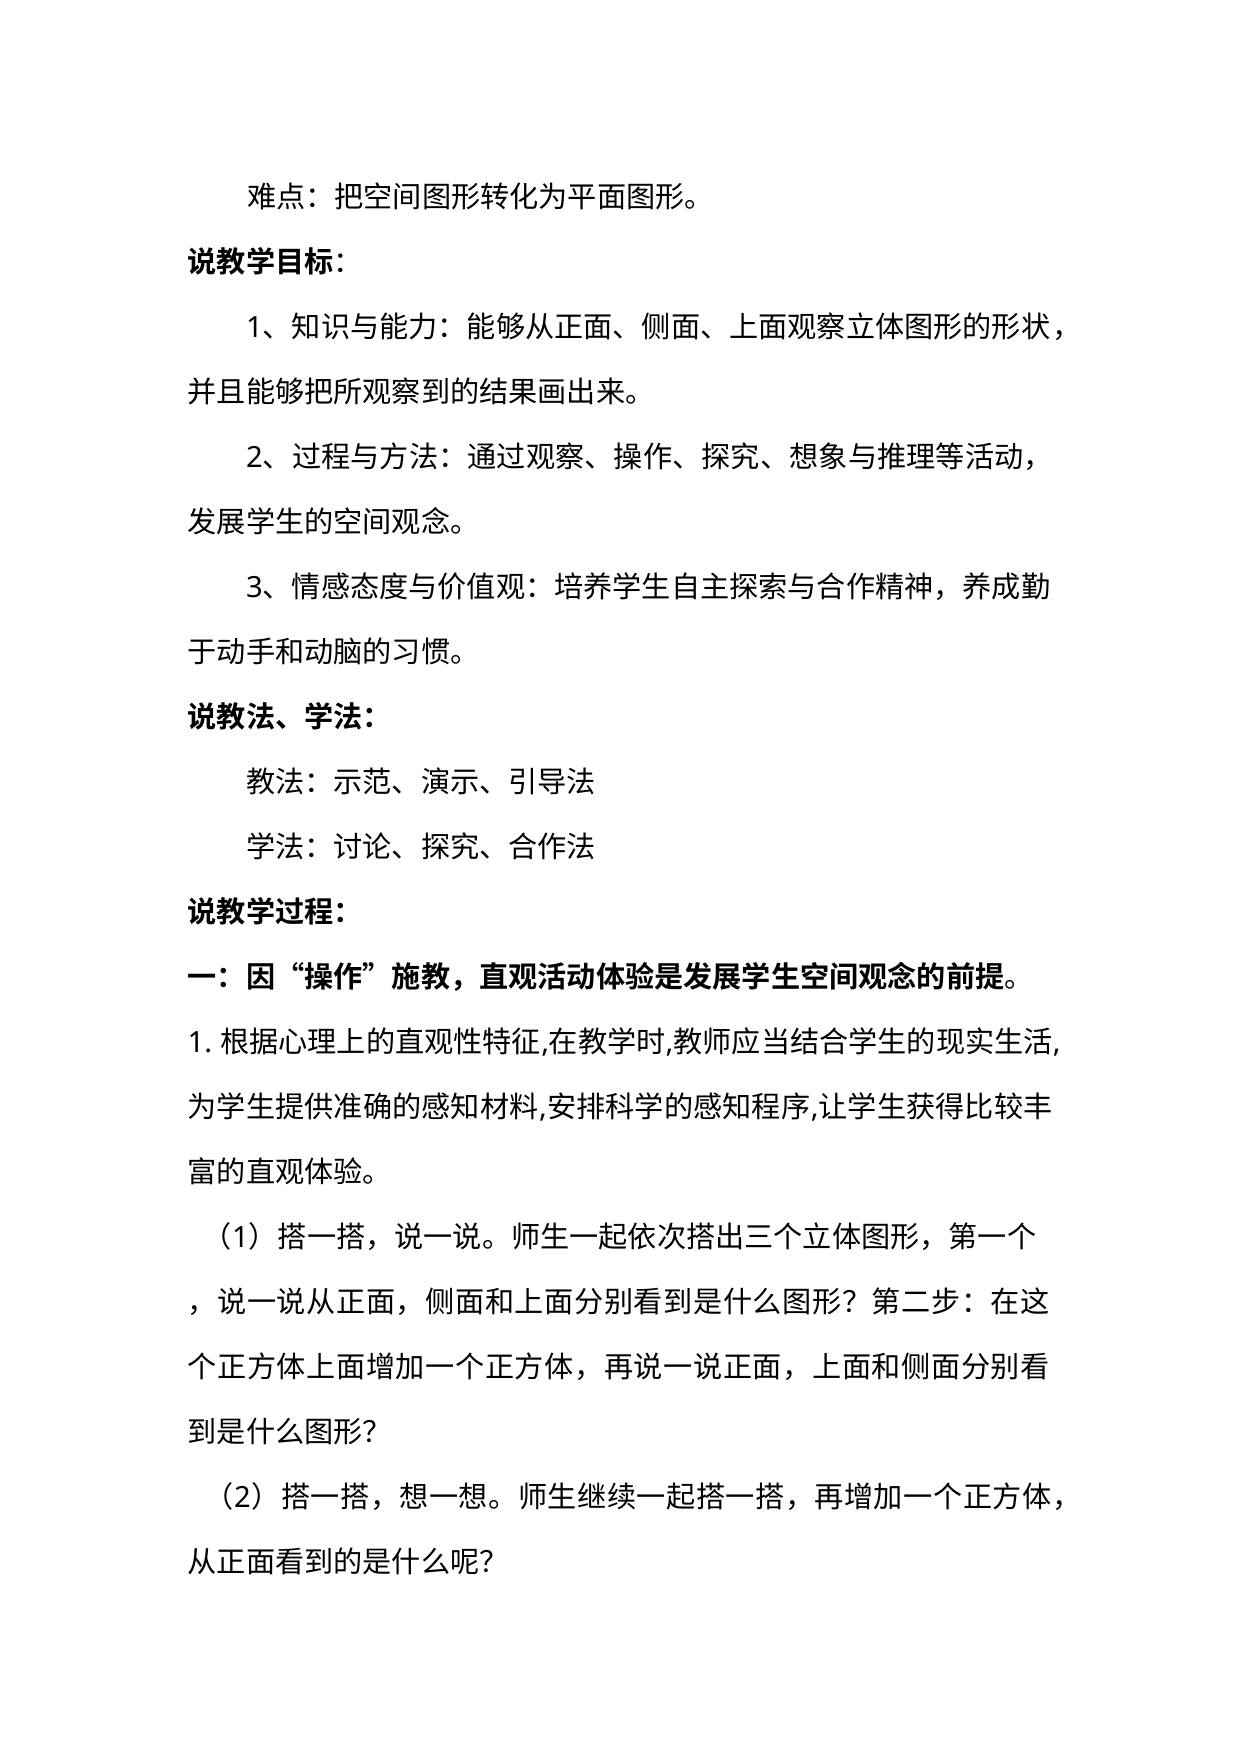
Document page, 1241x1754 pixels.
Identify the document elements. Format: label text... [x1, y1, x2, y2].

text 说教学过程： [187, 877, 1053, 942]
text 学法：讨论、探究、合作法 [187, 812, 1053, 877]
text 说教学目标： [187, 227, 1053, 292]
text 1、知识与能力：能够从正面、侧面、上面观察立体图形的形状，并且能够把所观察到的结果画出来。 [187, 292, 1053, 422]
text 教法：示范、演示、引导法 [187, 747, 1053, 812]
text （1）搭一搭，说一说。师生一起依次搭出三个立体图形，第一个 [187, 1202, 1053, 1267]
text 一：因“操作”施教，直观活动体验是发展学生空间观念的前提。 [187, 942, 1053, 1007]
text 说教法、学法： [187, 682, 1053, 747]
list 根据心理上的直观性特征,在教学时,教师应当结合学生的现实生活,为学生提供准确的感知材料,安排科学的感知程序,让学生获得比较丰富的直观体验。 [187, 1007, 1053, 1202]
text 难点：把空间图形转化为平面图形。 [187, 162, 1053, 227]
text 2、过程与方法：通过观察、操作、探究、想象与推理等活动，发展学生的空间观念。 [187, 422, 1053, 552]
text 3、情感态度与价值观：培养学生自主探索与合作精神，养成勤于动手和动脑的习惯。 [187, 552, 1053, 682]
text ，说一说从正面，侧面和上面分别看到是什么图形？第二步：在这个正方体上面增加一个正方体，再说一说正面，上面和侧面分别看到是什么图形？ [187, 1267, 1053, 1462]
text （2）搭一搭，想一想。师生继续一起搭一搭，再增加一个正方体，从正面看到的是什么呢？ [187, 1462, 1053, 1592]
